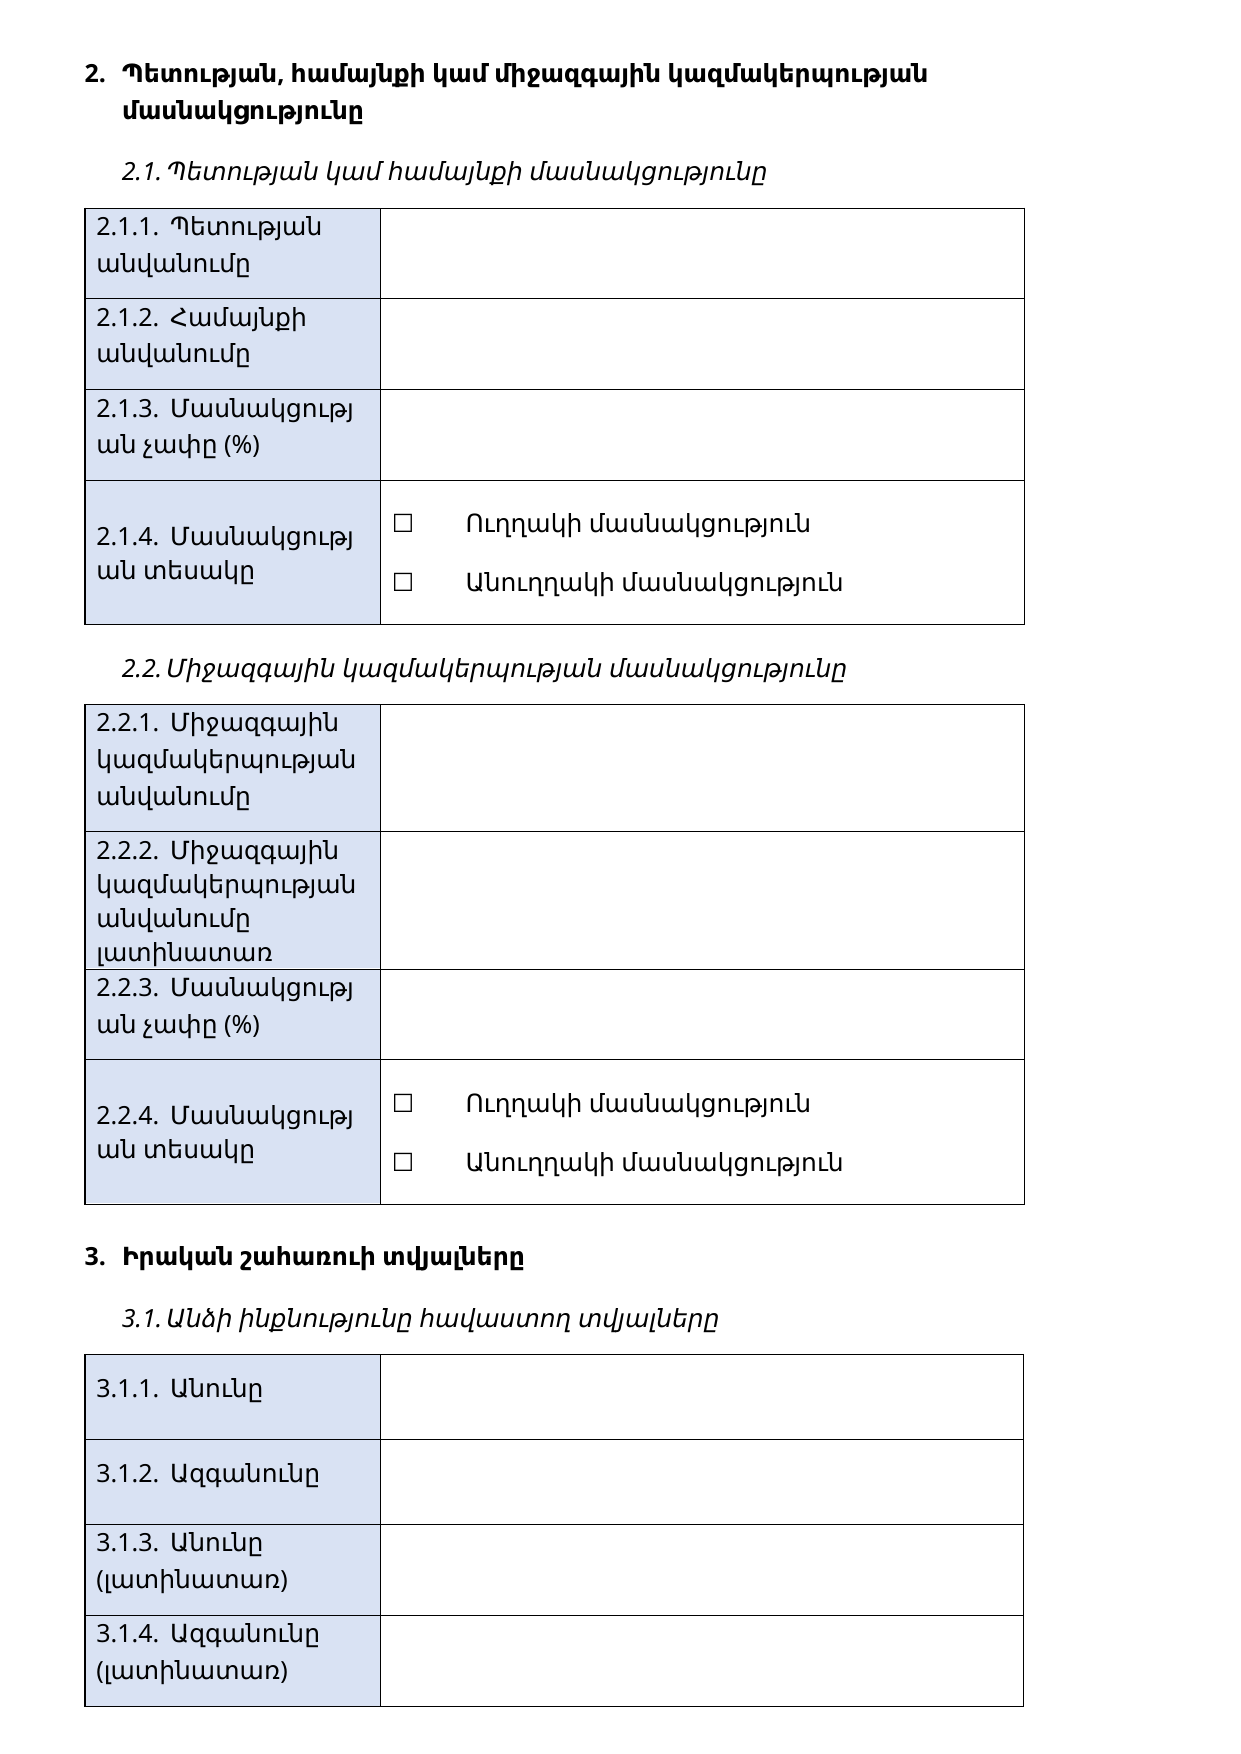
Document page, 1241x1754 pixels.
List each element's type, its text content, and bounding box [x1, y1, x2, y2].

list Պետության, համայնքի կամ միջազգային կազմակերպության մասնակցությունը [84, 56, 1162, 126]
table_header Պետության անվանումը [86, 209, 380, 298]
list Իրական շահառուի տվյալները [84, 1239, 1162, 1273]
table_cell Ազգանունը [86, 1440, 380, 1524]
table_cell Համայնքի անվանումը [86, 299, 380, 389]
table_cell Մասնակցության տեսակը [86, 481, 380, 624]
table_header Անունը [86, 1355, 380, 1439]
table_cell ☐ Ուղղակի մասնակցություն ☐ Անուղղակի մասնակցություն [381, 481, 1024, 624]
table_header Միջազգային կազմակերպության անվանումը [86, 705, 380, 831]
table_cell [381, 832, 1024, 968]
table_header [381, 209, 1024, 298]
table_cell [381, 970, 1024, 1059]
table_cell Ազգանունը (լատինատառ) [86, 1616, 380, 1706]
list Պետության կամ համայնքի մասնակցությունը [122, 154, 1162, 188]
table_cell Մասնակցության տեսակը [86, 1060, 380, 1203]
table_cell [381, 1616, 1023, 1706]
table_header [381, 1355, 1023, 1439]
table_cell Մասնակցության չափը (%) [86, 390, 380, 480]
table_cell [381, 1440, 1023, 1524]
table_cell Մասնակցության չափը (%) [86, 970, 380, 1059]
table_cell Անունը (լատինատառ) [86, 1525, 380, 1615]
table_cell Միջազգային կազմակերպության անվանումը լատինատառ [86, 832, 380, 968]
list Անձի ինքնությունը հավաստող տվյալները [122, 1300, 1162, 1334]
table_cell ☐ Ուղղակի մասնակցություն ☐ Անուղղակի մասնակցություն [381, 1060, 1024, 1203]
table_cell [381, 390, 1024, 480]
table_cell [381, 1525, 1023, 1615]
list Միջազգային կազմակերպության մասնակցությունը [122, 650, 1162, 684]
table_header [381, 705, 1024, 831]
table_cell [381, 299, 1024, 389]
